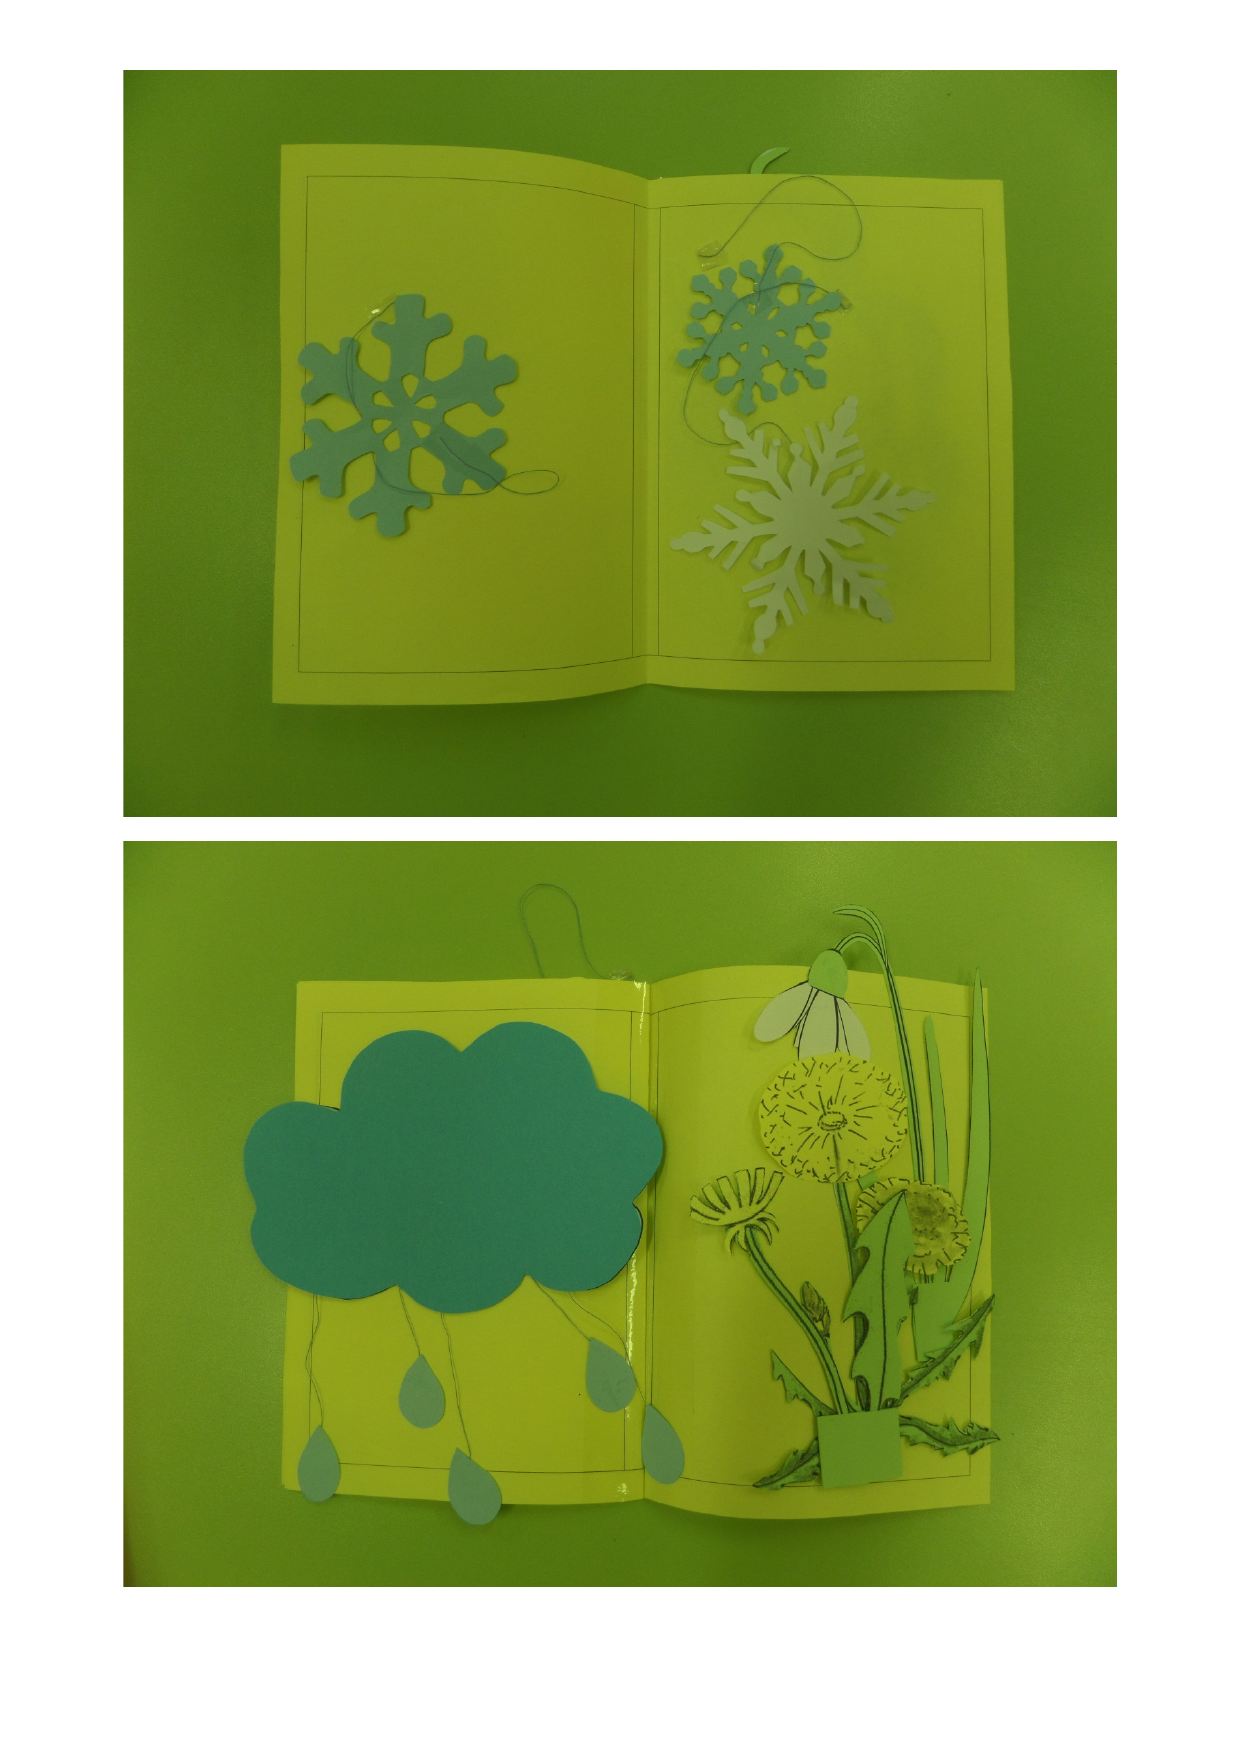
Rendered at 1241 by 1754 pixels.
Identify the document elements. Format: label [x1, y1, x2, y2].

picture [123, 841, 1117, 1587]
picture [123, 70, 1117, 817]
